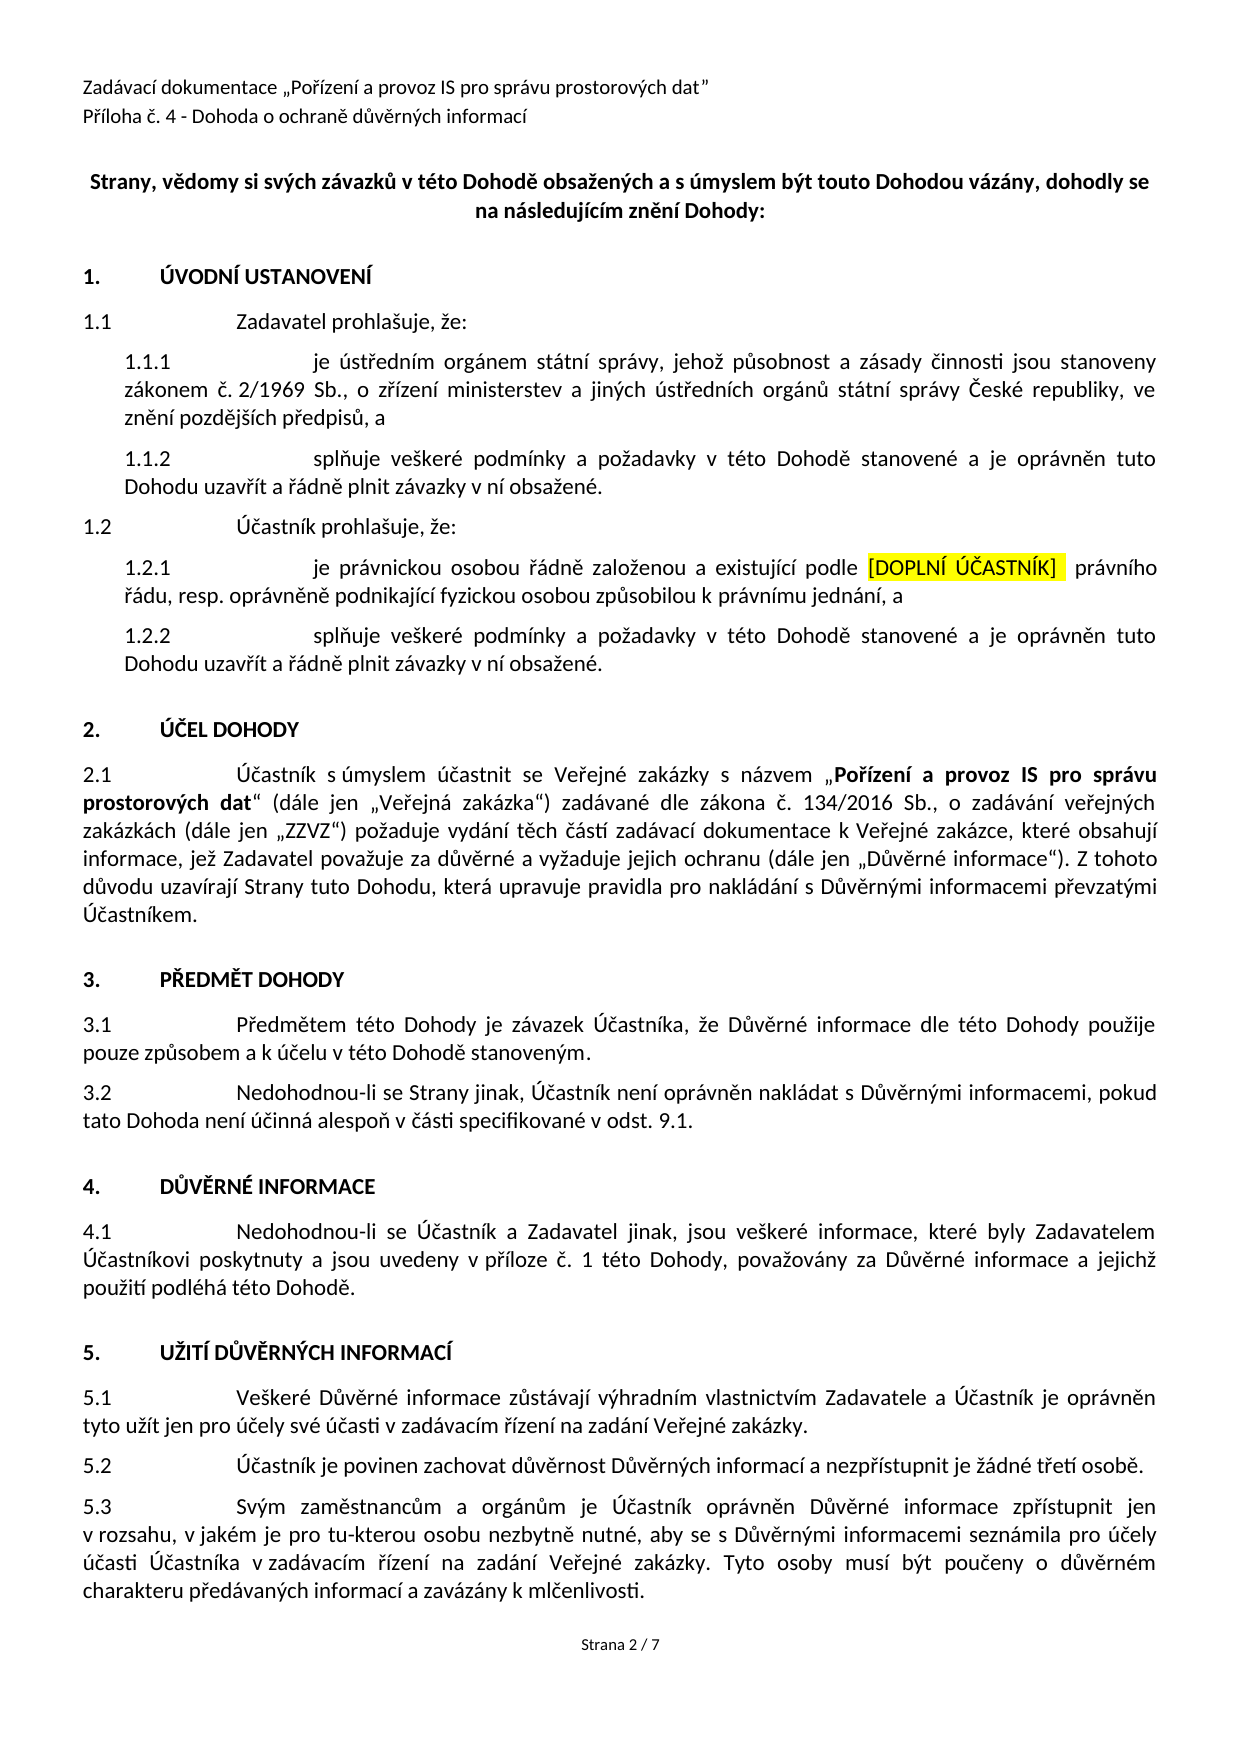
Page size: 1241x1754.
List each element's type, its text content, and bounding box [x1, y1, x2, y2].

text Účastník s úmyslem účastnit se Veřejné zakázky s názvem „Pořízení a provoz IS pro správu prostorových dat“ (dále jen „Veřejná zakázka“) zadávané dle zákona č. 134/2016 Sb., o zadávání veřejných zakázkách (dále jen „ZZVZ“) požaduje vydání těch částí zadávací dokumentace k Veřejné zakázce, které obsahují informace, jež Zadavatel považuje za důvěrné a vyžaduje jejich ochranu (dále jen „Důvěrné informace“). Z tohoto důvodu uzavírají Strany tuto Dohodu, která upravuje pravidla pro nakládání s Důvěrnými informacemi převzatými Účastníkem. [83, 760, 1157, 928]
text DŮVĚRNÉ INFORMACE [83, 1172, 1157, 1200]
text Účastník prohlašuje, že: [83, 512, 1157, 540]
list je ústředním orgánem státní správy, jehož působnost a zásady činnosti jsou stanoveny zákonem č. 2/1969 Sb., o zřízení ministerstev a jiných ústředních orgánů státní správy České republiky, ve znění pozdějších předpisů, a [124, 347, 1157, 431]
list je právnickou osobou řádně založenou a existující podle právního řádu, resp. oprávněně podnikající fyzickou osobou způsobilou k právnímu jednání, a [124, 553, 1157, 609]
text Předmětem této Dohody je závazek Účastníka, že Důvěrné informace dle této Dohody použije pouze způsobem a k účelu v této Dohodě stanoveným. [83, 1010, 1157, 1066]
text Účastník je povinen zachovat důvěrnost Důvěrných informací a nezpřístupnit je žádné třetí osobě. [83, 1452, 1157, 1479]
list splňuje veškeré podmínky a požadavky v této Dohodě stanovené a je oprávněn tuto Dohodu uzavřít a řádně plnit závazky v ní obsažené. [124, 621, 1157, 677]
text Veškeré Důvěrné informace zůstávají výhradním vlastnictvím Zadavatele a Účastník je oprávněn tyto užít jen pro účely své účasti v zadávacím řízení na zadání Veřejné zakázky. [83, 1383, 1157, 1439]
text ÚČEL DOHODY [83, 715, 1157, 743]
text PŘEDMĚT DOHODY [83, 965, 1157, 993]
text Strany, vědomy si svých závazků v této Dohodě obsažených a s úmyslem být touto Dohodou vázány, dohodly se na následujícím znění Dohody: [83, 166, 1157, 224]
text UŽITÍ DŮVĚRNÝCH INFORMACÍ [83, 1338, 1157, 1366]
text ÚVODNÍ USTANOVENÍ [83, 262, 1157, 290]
text Svým zaměstnancům a orgánům je Účastník oprávněn Důvěrné informace zpřístupnit jen v rozsahu, v jakém je pro tu-kterou osobu nezbytně nutné, aby se s Důvěrnými informacemi seznámila pro účely účasti Účastníka v zadávacím řízení na zadání Veřejné zakázky. Tyto osoby musí být poučeny o důvěrném charakteru předávaných informací a zavázány k mlčenlivosti. [83, 1492, 1157, 1604]
text Nedohodnou-li se Účastník a Zadavatel jinak, jsou veškeré informace, které byly Zadavatelem Účastníkovi poskytnuty a jsou uvedeny v příloze č. 1 této Dohody, považovány za Důvěrné informace a jejichž použití podléhá této Dohodě. [83, 1217, 1157, 1301]
text Zadavatel prohlašuje, že: [83, 307, 1157, 335]
text Nedohodnou-li se Strany jinak, Účastník není oprávněn nakládat s Důvěrnými informacemi, pokud tato Dohoda není účinná alespoň v části specifikované v odst. 9.1. [83, 1078, 1157, 1134]
list splňuje veškeré podmínky a požadavky v této Dohodě stanovené a je oprávněn tuto Dohodu uzavřít a řádně plnit závazky v ní obsažené. [124, 444, 1157, 500]
